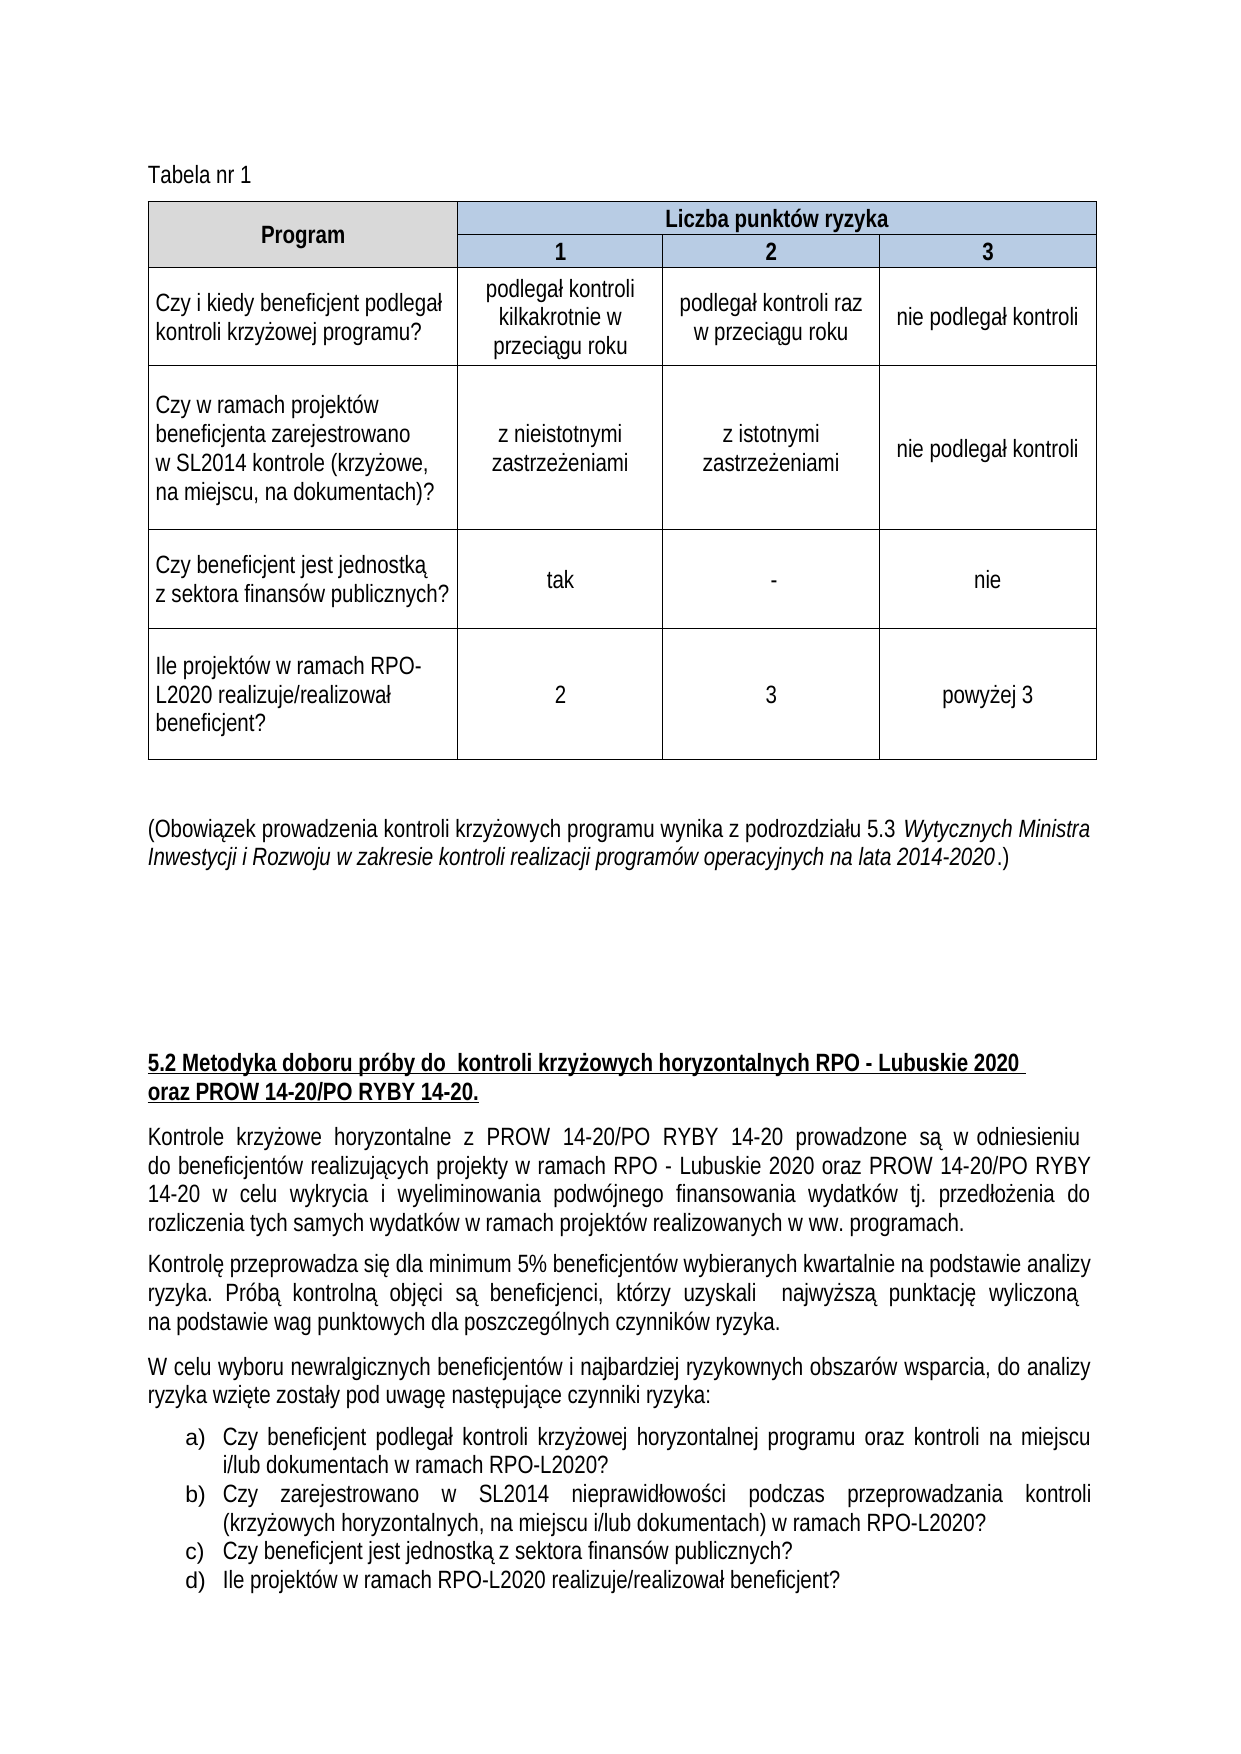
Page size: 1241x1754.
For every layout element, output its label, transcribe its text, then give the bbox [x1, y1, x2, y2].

table_cell Czy beneficjent jest jednostką z sektora finansów publicznych? [149, 530, 457, 628]
table_cell podlegał kontroli raz w przeciągu roku [663, 268, 879, 365]
text (Obowiązek prowadzenia kontroli krzyżowych programu wynika z podrozdziału 5.3 Wytycznych Ministra Inwestycji i Rozwoju w zakresie kontroli realizacji programów operacyjnych na lata 2014-2020.) [148, 814, 1093, 871]
table_header Liczba punktów ryzyka [458, 202, 1096, 234]
table_cell 2 [458, 629, 662, 759]
text Kontrolę przeprowadza się dla minimum 5% beneficjentów wybieranych kwartalnie na podstawie analizy ryzyka. Próbą kontrolną objęci są beneficjenci, którzy uzyskali najwyższą punktację wyliczoną na podstawie wag punktowych dla poszczególnych czynników ryzyka. [148, 1249, 1093, 1335]
text Tabela nr 1 [148, 160, 1091, 189]
table_cell powyżej 3 [880, 629, 1096, 759]
table_cell Ile projektów w ramach RPO-L2020 realizuje/realizował beneficjent? [149, 629, 457, 759]
text 5.2 Metodyka doboru próby do kontroli krzyżowych horyzontalnych RPO - Lubuskie 2020 oraz PROW 14-20/PO RYBY 14-20. [148, 1048, 1093, 1105]
text Kontrole krzyżowe horyzontalne z PROW 14-20/PO RYBY 14-20 prowadzone są w odniesieniu do beneficjentów realizujących projekty w ramach RPO - Lubuskie 2020 oraz PROW 14-20/PO RYBY 14-20 w celu wykrycia i wyeliminowania podwójnego finansowania wydatków tj. przedłożenia do rozliczenia tych samych wydatków w ramach projektów realizowanych w ww. programach. [148, 1122, 1093, 1237]
text W celu wyboru newralgicznych beneficjentów i najbardziej ryzykownych obszarów wsparcia, do analizy ryzyka wzięte zostały pod uwagę następujące czynniki ryzyka: [148, 1352, 1093, 1409]
table_cell nie podlegał kontroli [880, 268, 1096, 365]
table_cell 1 [458, 235, 662, 267]
table_cell - [663, 530, 879, 628]
table_cell 3 [663, 629, 879, 759]
table_cell z istotnymi zastrzeżeniami [663, 366, 879, 529]
table_cell nie podlegał kontroli [880, 366, 1096, 529]
list Czy beneficjent jest jednostką z sektora finansów publicznych? [185, 1536, 1093, 1565]
list Czy beneficjent podlegał kontroli krzyżowej horyzontalnej programu oraz kontroli na miejscu i/lub dokumentach w ramach RPO-L2020? [185, 1422, 1093, 1479]
list Ile projektów w ramach RPO-L2020 realizuje/realizował beneficjent? [185, 1565, 1093, 1593]
list Czy zarejestrowano w SL2014 nieprawidłowości podczas przeprowadzania kontroli (krzyżowych horyzontalnych, na miejscu i/lub dokumentach) w ramach RPO-L2020? [185, 1479, 1093, 1536]
table_cell tak [458, 530, 662, 628]
table_cell podlegał kontroli kilkakrotnie w przeciągu roku [458, 268, 662, 365]
table_cell Czy w ramach projektów beneficjenta zarejestrowano w SL2014 kontrole (krzyżowe, na miejscu, na dokumentach)? [149, 366, 457, 529]
table_cell 2 [663, 235, 879, 267]
table_header Program [149, 202, 457, 267]
table_cell nie [880, 530, 1096, 628]
table_cell z nieistotnymi zastrzeżeniami [458, 366, 662, 529]
table_cell Czy i kiedy beneficjent podlegał kontroli krzyżowej programu? [149, 268, 457, 365]
table_cell 3 [880, 235, 1096, 267]
